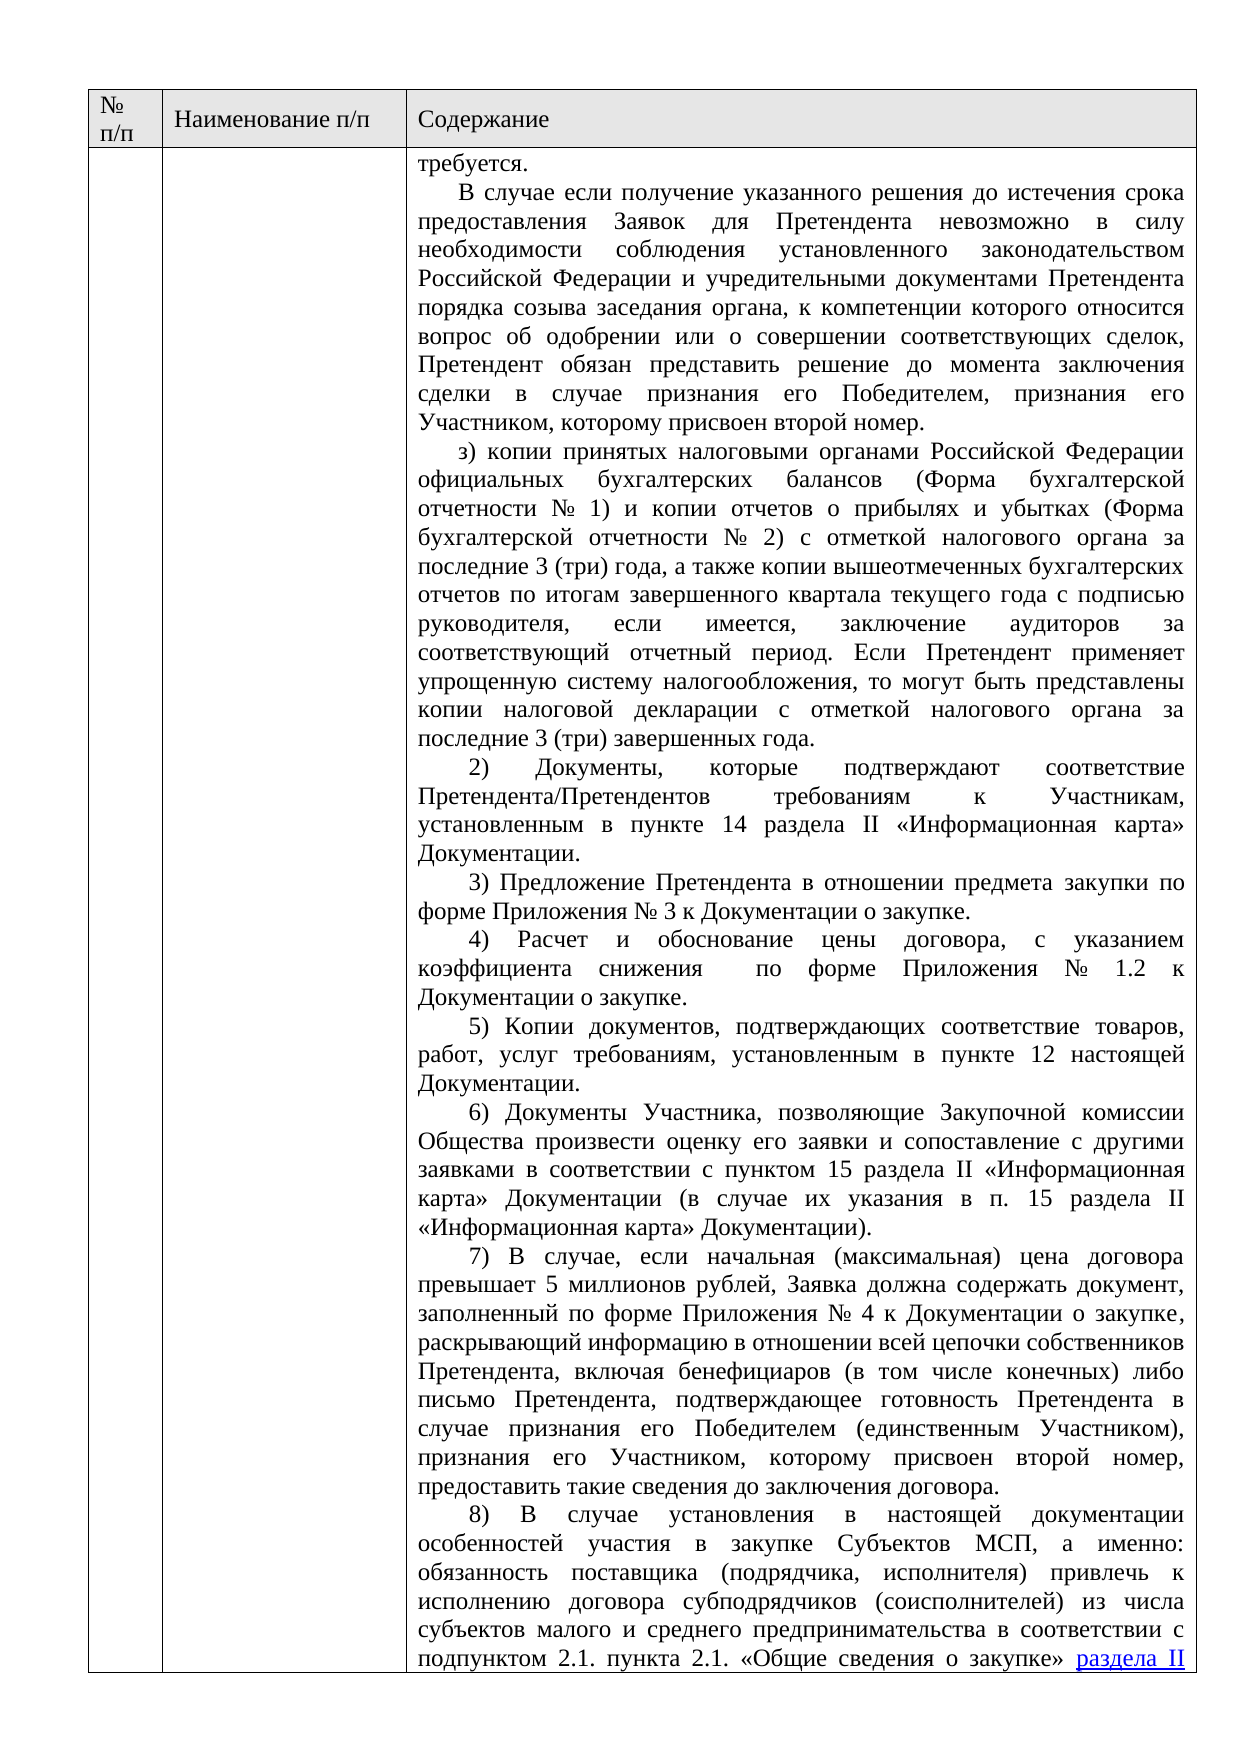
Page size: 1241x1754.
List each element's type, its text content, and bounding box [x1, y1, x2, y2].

table_header Содержание [407, 90, 1196, 147]
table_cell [407, 148, 1196, 1672]
table_header № п/п [89, 90, 162, 147]
table_cell [89, 148, 162, 1672]
table_header Наименование п/п [163, 90, 406, 147]
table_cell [163, 148, 406, 1672]
